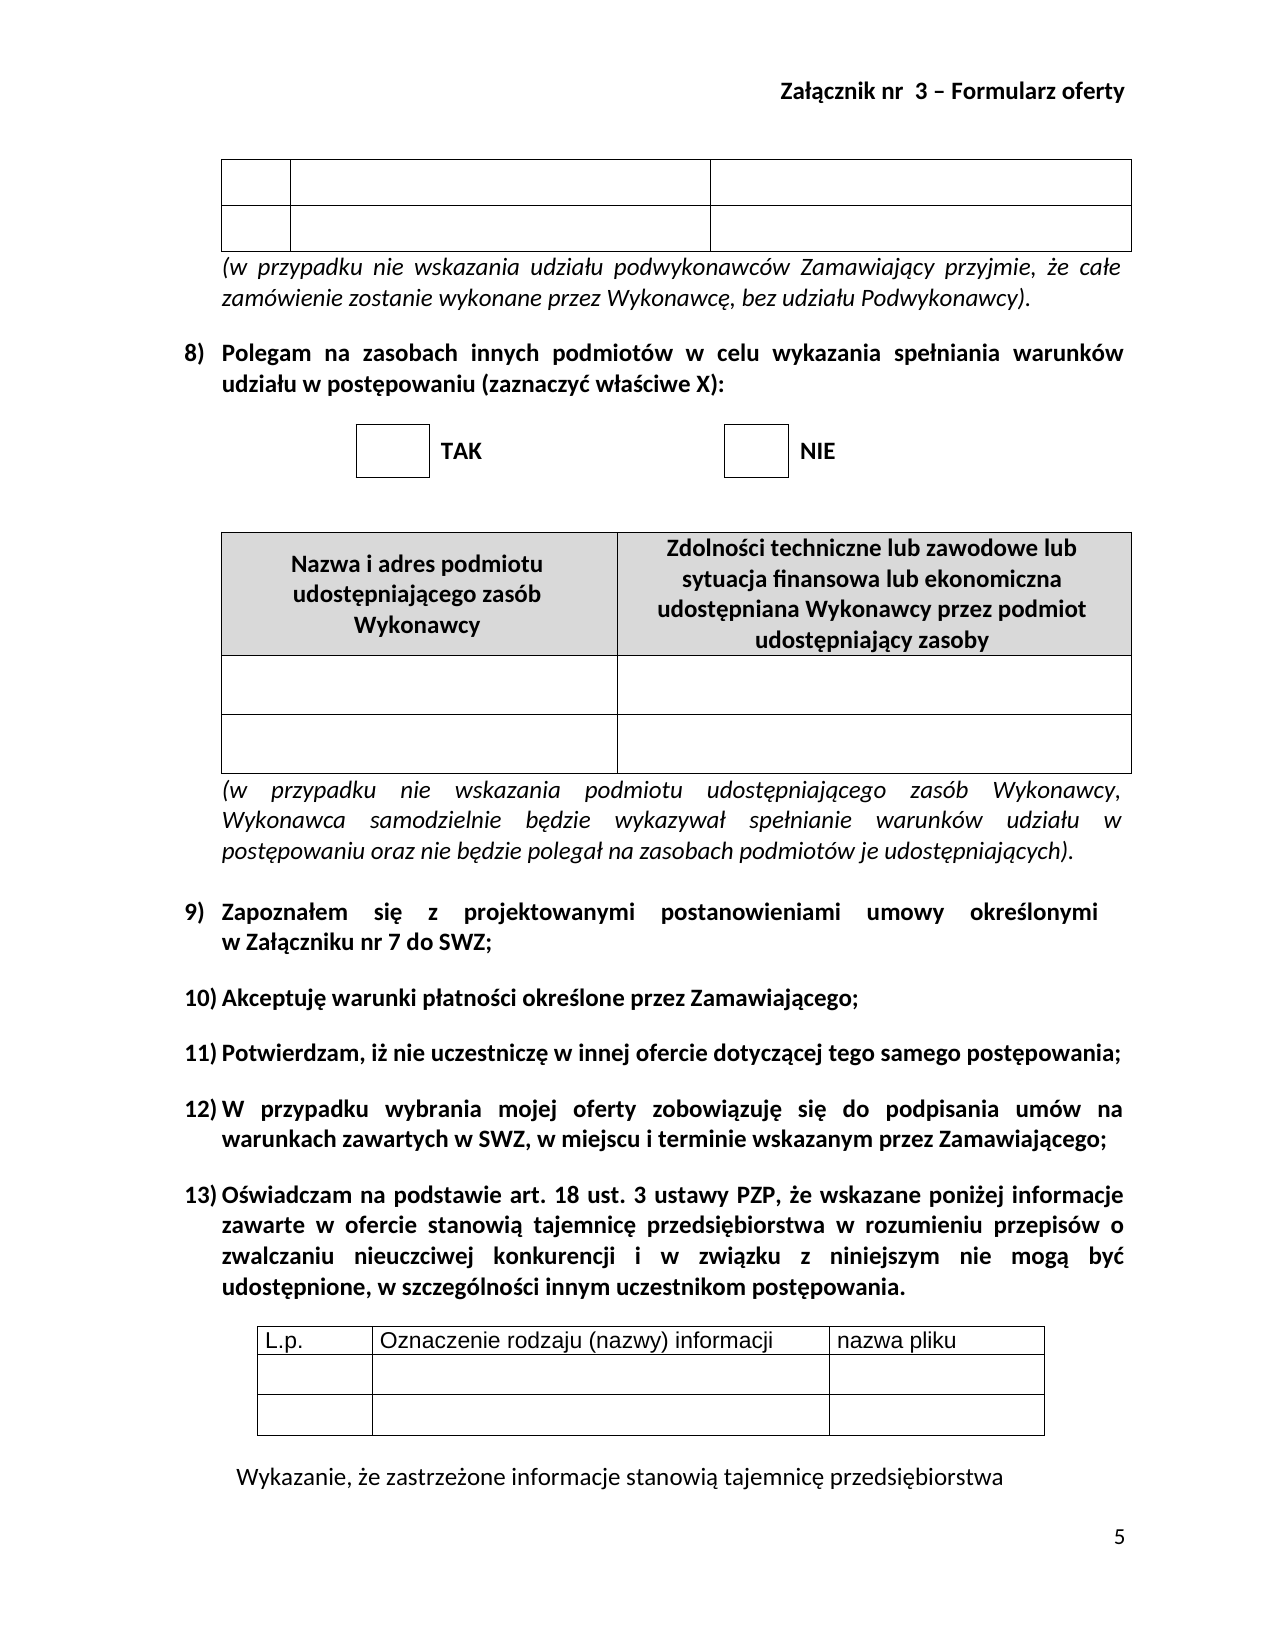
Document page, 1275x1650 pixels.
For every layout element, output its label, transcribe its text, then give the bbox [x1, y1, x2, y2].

table_header Oznaczenie rodzaju (nazwy) informacji [373, 1327, 829, 1353]
list Potwierdzam, iż nie uczestniczę w innej ofercie dotyczącej tego samego postępowania; [184, 1037, 1125, 1068]
list (w przypadku nie wskazania udziału podwykonawców Zamawiający przyjmie, że całe zamówienie zostanie wykonane przez Wykonawcę, bez udziału Podwykonawcy). [222, 252, 1125, 313]
table_header [357, 425, 429, 477]
table_header NIE [789, 424, 946, 477]
table_header L.p. [258, 1327, 372, 1353]
table_header TAK [430, 424, 724, 477]
table_cell [291, 206, 710, 251]
table_cell [373, 1355, 829, 1394]
list Zapoznałem się z projektowanymi postanowieniami umowy określonymi w Załączniku nr 7 do SWZ; [184, 896, 1125, 957]
table_header Zdolności techniczne lub zawodowe lub sytuacja finansowa lub ekonomiczna udostępniana Wykonawcy przez podmiot udostępniający zasoby [618, 533, 1131, 655]
text Wykazanie, że zastrzeżone informacje stanowią tajemnicę przedsiębiorstwa [236, 1461, 1120, 1491]
list Oświadczam na podstawie art. 18 ust. 3 ustawy PZP, że wskazane poniżej informacje zawarte w ofercie stanowią tajemnicę przedsiębiorstwa w rozumieniu przepisów o zwalczaniu nieuczciwej konkurencji i w związku z niniejszym nie mogą być udostępnione, w szczególności innym uczestnikom postępowania. [184, 1179, 1125, 1301]
table_cell [258, 1355, 372, 1394]
table_cell [222, 206, 290, 251]
table_cell [711, 206, 1131, 251]
table_header [725, 425, 788, 477]
table_cell [222, 160, 290, 205]
table_cell [618, 715, 1131, 773]
table_cell [830, 1395, 1044, 1434]
table_cell [222, 715, 617, 773]
table_header nazwa pliku [830, 1327, 1044, 1353]
list W przypadku wybrania mojej oferty zobowiązuję się do podpisania umów na warunkach zawartych w SWZ, w miejscu i terminie wskazanym przez Zamawiającego; [184, 1093, 1125, 1154]
text (w przypadku nie wskazania podmiotu udostępniającego zasób Wykonawcy, Wykonawca samodzielnie będzie wykazywał spełnianie warunków udziału w postępowaniu oraz nie będzie polegał na zasobach podmiotów je udostępniających). [222, 774, 1125, 865]
table_cell [373, 1395, 829, 1434]
table_cell [618, 656, 1131, 714]
table_cell [222, 656, 617, 714]
table_cell [258, 1395, 372, 1434]
list Akceptuję warunki płatności określone przez Zamawiającego; [184, 982, 1125, 1012]
table_cell [830, 1355, 1044, 1394]
list Polegam na zasobach innych podmiotów w celu wykazania spełniania warunków udziału w postępowaniu (zaznaczyć właściwe X): [184, 338, 1125, 399]
table_header Nazwa i adres podmiotu udostępniającego zasób Wykonawcy [222, 533, 617, 655]
table_cell [711, 160, 1131, 205]
table_cell [291, 160, 710, 205]
